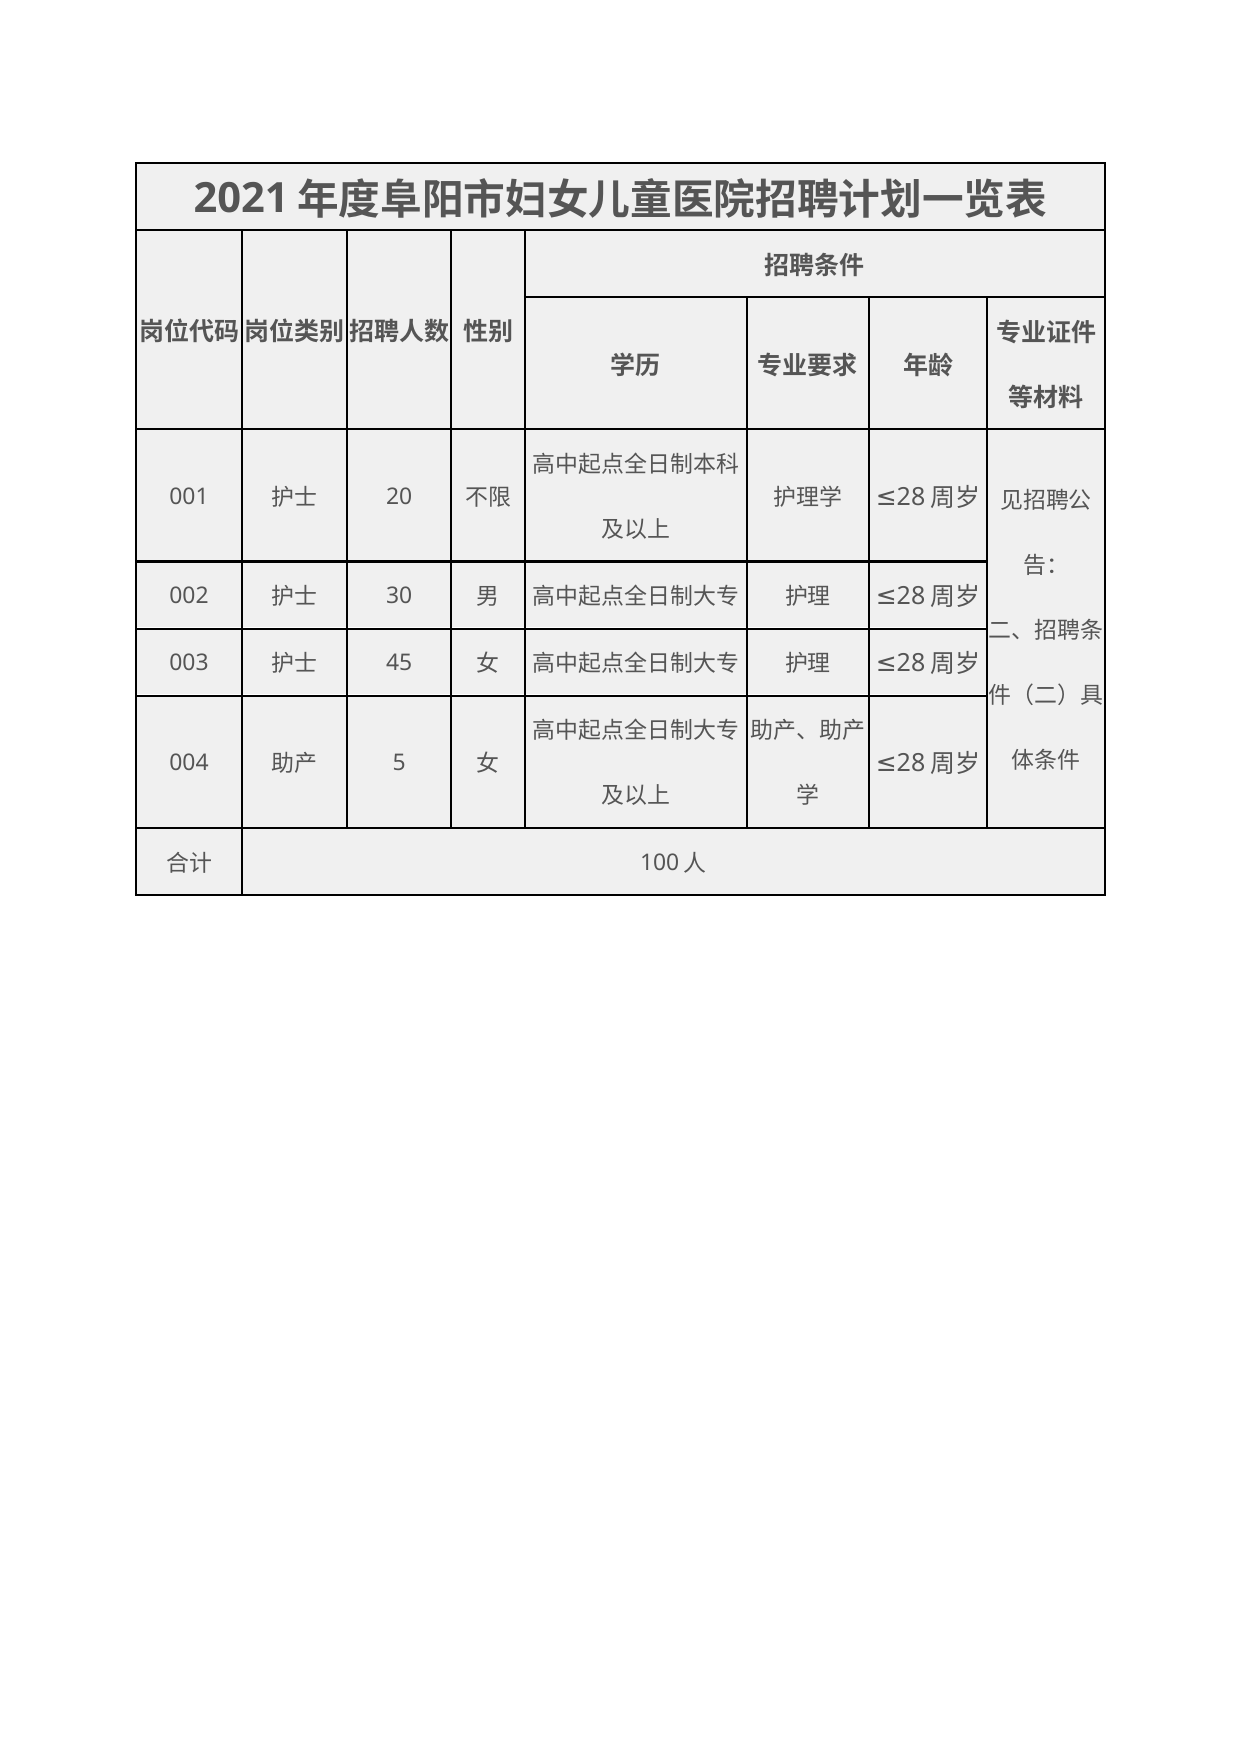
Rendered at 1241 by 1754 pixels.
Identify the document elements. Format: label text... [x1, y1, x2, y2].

table_cell 招聘人数 [348, 231, 450, 428]
table_cell 岗位代码 [137, 231, 241, 428]
table_cell 女 [452, 630, 524, 694]
table_cell 高中起点全日制大专 [526, 563, 746, 627]
table_cell 男 [452, 563, 524, 627]
table_cell 45 [348, 630, 450, 694]
table_cell 见招聘公告： 二、招聘条件（二）具体条件 [988, 430, 1104, 827]
table_cell 护士 [243, 630, 346, 694]
table_cell 20 [348, 430, 450, 560]
table_cell 不限 [452, 430, 524, 560]
table_cell 5 [348, 697, 450, 827]
table_cell 004 [137, 697, 241, 827]
table_cell 合计 [137, 829, 241, 894]
table_cell 30 [348, 563, 450, 627]
table_cell 女 [452, 697, 524, 827]
table_cell 学历 [526, 298, 746, 428]
table_cell 专业证件等材料 [988, 298, 1104, 428]
table_cell 专业要求 [748, 298, 868, 428]
table_cell 助产、助产学 [748, 697, 868, 827]
table_cell 年龄 [870, 298, 986, 428]
table_cell ≤28周岁 [870, 630, 986, 694]
table_cell 招聘条件 [526, 231, 1104, 296]
table_cell 001 [137, 430, 241, 560]
table_cell 高中起点全日制本科及以上 [526, 430, 746, 560]
table_cell 003 [137, 630, 241, 694]
table_cell 高中起点全日制大专及以上 [526, 697, 746, 827]
table_cell 护理 [748, 563, 868, 627]
table_cell ≤28周岁 [870, 563, 986, 627]
table_cell 岗位类别 [243, 231, 346, 428]
table_cell ≤28周岁 [870, 697, 986, 827]
table_cell 性别 [452, 231, 524, 428]
table_cell 002 [137, 563, 241, 627]
table_cell 助产 [243, 697, 346, 827]
table_cell 护理学 [748, 430, 868, 560]
table_cell 护士 [243, 563, 346, 627]
table_cell 100人 [243, 829, 1104, 894]
table_cell 高中起点全日制大专 [526, 630, 746, 694]
table_cell ≤28周岁 [870, 430, 986, 560]
table_header 2021年度阜阳市妇女儿童医院招聘计划一览表 [137, 164, 1104, 229]
table_cell 护士 [243, 430, 346, 560]
table_cell 护理 [748, 630, 868, 694]
